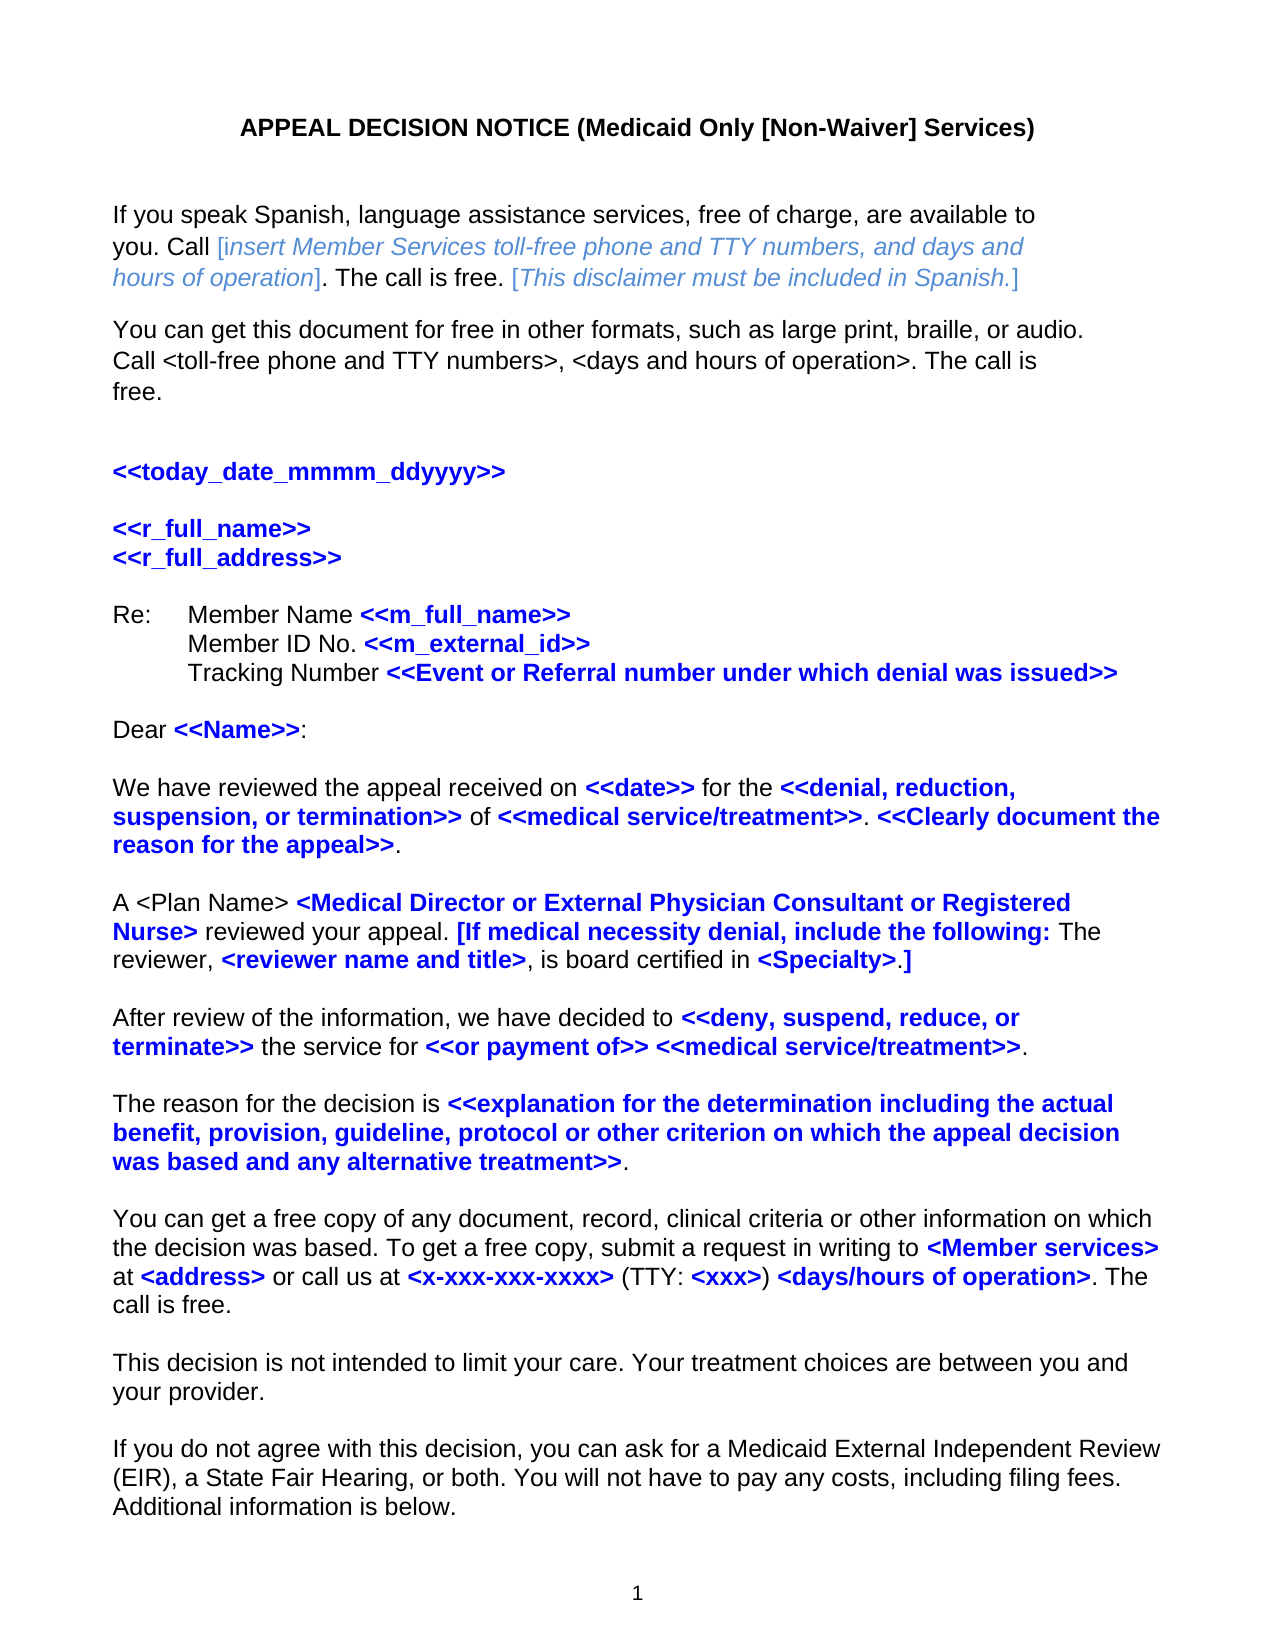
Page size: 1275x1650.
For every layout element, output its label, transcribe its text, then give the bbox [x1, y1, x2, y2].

text Dear <<Name>>: [112, 715, 1162, 744]
text The reason for the decision is <<explanation for the determination including the actual benefit, provision, guideline, protocol or other criterion on which the appeal decision was based and any alternative treatment>>. [112, 1089, 1162, 1175]
text If you speak Spanish, language assistance services, free of charge, are available to you. Call [insert Member Services toll-free phone and TTY numbers, and days and hours of operation]. The call is free. [This disclaimer must be included in Spanish.] [112, 199, 1087, 292]
text APPEAL DECISION NOTICE (Medicaid Only [Non-Waiver] Services) [112, 112, 1162, 141]
text Member ID No. <<m_external_id>> [112, 629, 1162, 658]
text <<r_full_address>> [112, 543, 1162, 572]
text We have reviewed the appeal received on <<date>> for the <<denial, reduction, suspension, or termination>> of <<medical service/treatment>>. <<Clearly document the reason for the appeal>>. [112, 773, 1162, 859]
text <<today_date_mmmm_ddyyyy>> [112, 457, 1162, 485]
text A <Plan Name> <Medical Director or External Physician Consultant or Registered Nurse> reviewed your appeal. [If medical necessity denial, include the following: The reviewer, <reviewer name and title>, is board certified in <Specialty>.] [112, 888, 1162, 974]
text You can get a free copy of any document, record, clinical criteria or other information on which the decision was based. To get a free copy, submit a request in writing to <Member services> at <address> or call us at <x-xxx-xxx-xxxx> (TTY: <xxx>) <days/hours of operation>. The call is free. [112, 1204, 1162, 1319]
text This decision is not intended to limit your care. Your treatment choices are between you and your provider. [112, 1348, 1162, 1405]
text You can get this document for free in other formats, such as large print, braille, or audio. Call <toll-free phone and TTY numbers>, <days and hours of operation>. The call is free. [112, 313, 1087, 407]
text If you do not agree with this decision, you can ask for a Medicaid External Independent Review (EIR), a State Fair Hearing, or both. You will not have to pay any costs, including filing fees. Additional information is below. [112, 1434, 1162, 1520]
text After review of the information, we have decided to <<deny, suspend, reduce, or terminate>> the service for <<or payment of>> <<medical service/treatment>>. [112, 1003, 1162, 1060]
text Tracking Number <<Event or Referral number under which denial was issued>> [112, 658, 1162, 687]
text <<r_full_name>> [112, 514, 1162, 543]
text Re: Member Name <<m_full_name>> [112, 600, 1162, 629]
